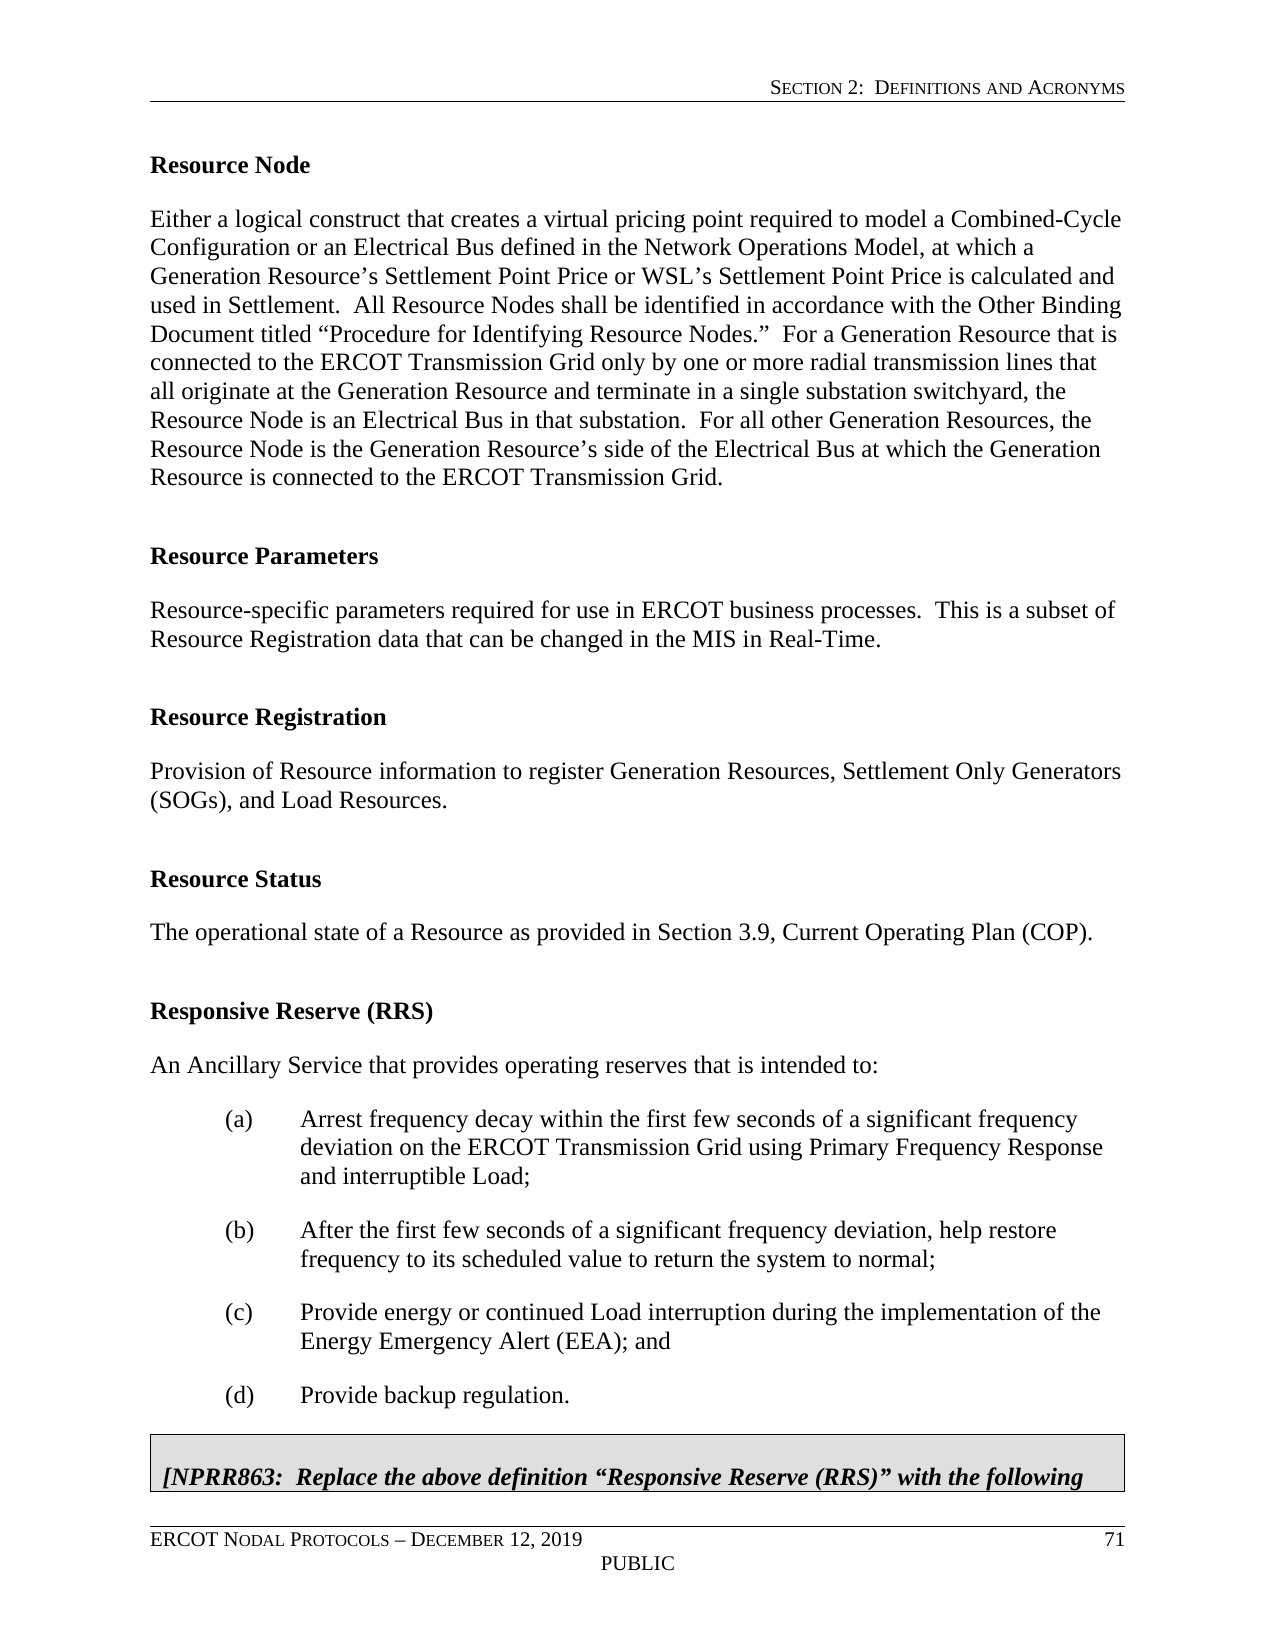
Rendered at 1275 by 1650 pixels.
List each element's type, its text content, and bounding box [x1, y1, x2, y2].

text Either a logical construct that creates a virtual pricing point required to model a Combined-Cycle Configuration or an Electrical Bus defined in the Network Operations Model, at which a Generation Resource’s Settlement Point Price or WSL’s Settlement Point Price is calculated and used in Settlement. All Resource Nodes shall be identified in accordance with the Other Binding Document titled “Procedure for Identifying Resource Nodes.” For a Generation Resource that is connected to the ERCOT Transmission Grid only by one or more radial transmission lines that all originate at the Generation Resource and terminate in a single substation switchyard, the Resource Node is an Electrical Bus in that substation. For all other Generation Resources, the Resource Node is the Generation Resource’s side of the Electrical Bus at which the Generation Resource is connected to the ERCOT Transmission Grid. [150, 204, 1125, 491]
text Provision of Resource information to register Generation Resources, Settlement Only Generators (SOGs), and Load Resources. [150, 756, 1125, 814]
list (a) Arrest frequency decay within the first few seconds of a significant frequency deviation on the ERCOT Transmission Grid using Primary Frequency Response and interruptible Load; [225, 1104, 1125, 1190]
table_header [151, 1435, 1124, 1491]
text Resource Parameters [150, 541, 1125, 570]
text Resource Registration [150, 702, 1125, 731]
text An Ancillary Service that provides operating reserves that is intended to: [150, 1050, 1125, 1079]
text The operational state of a Resource as provided in Section 3.9, Current Operating Plan (COP). [150, 917, 1125, 946]
text Responsive Reserve (RRS) [150, 996, 1125, 1025]
text Resource Status [150, 864, 1125, 892]
list (c) Provide energy or continued Load interruption during the implementation of the Energy Emergency Alert (EEA); and [225, 1297, 1125, 1355]
list (d) Provide backup regulation. [225, 1380, 1125, 1409]
list (b) After the first few seconds of a significant frequency deviation, help restore frequency to its scheduled value to return the system to normal; [225, 1215, 1125, 1272]
text Resource-specific parameters required for use in ERCOT business processes. This is a subset of Resource Registration data that can be changed in the MIS in Real-Time. [150, 595, 1125, 652]
text Resource Node [150, 150, 1125, 179]
